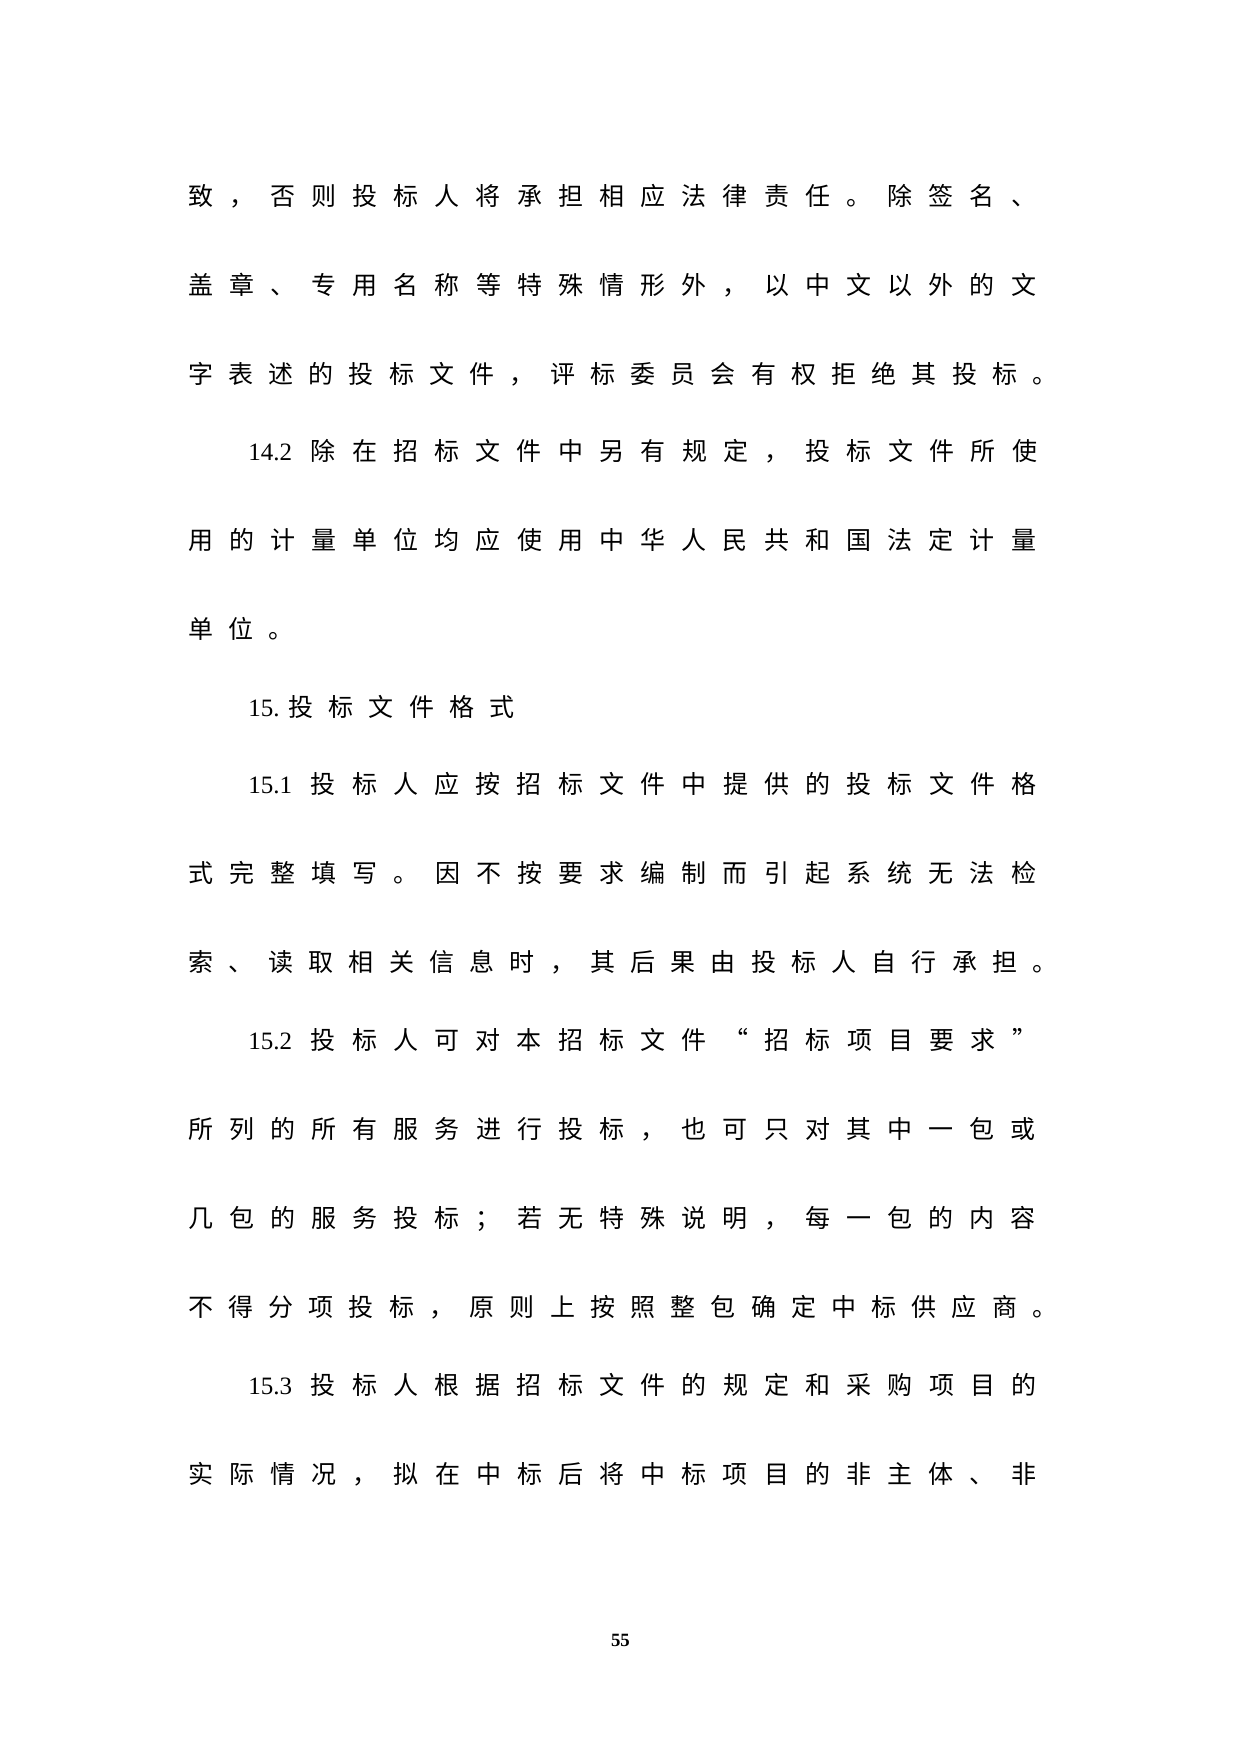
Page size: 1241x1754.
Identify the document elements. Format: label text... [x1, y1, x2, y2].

text 14.2 除在招标文件中另有规定，投标文件所使用的计量单位均应使用中华人民共和国法定计量单位。 [188, 420, 1052, 658]
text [188, 1353, 1052, 1502]
text 15.1 投标人应按招标文件中提供的投标文件格式完整填写。因不按要求编制而引起系统无法检索、读取相关信息时，其后果由投标人自行承担。 [188, 753, 1052, 991]
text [188, 164, 1052, 402]
text 15. 投标文件格式 [188, 676, 1052, 735]
text 15.2 投标人可对本招标文件“招标项目要求”所列的所有服务进行投标，也可只对其中一包或几包的服务投标；若无特殊说明，每一包的内容不得分项投标，原则上按照整包确定中标供应商。 [188, 1009, 1052, 1335]
